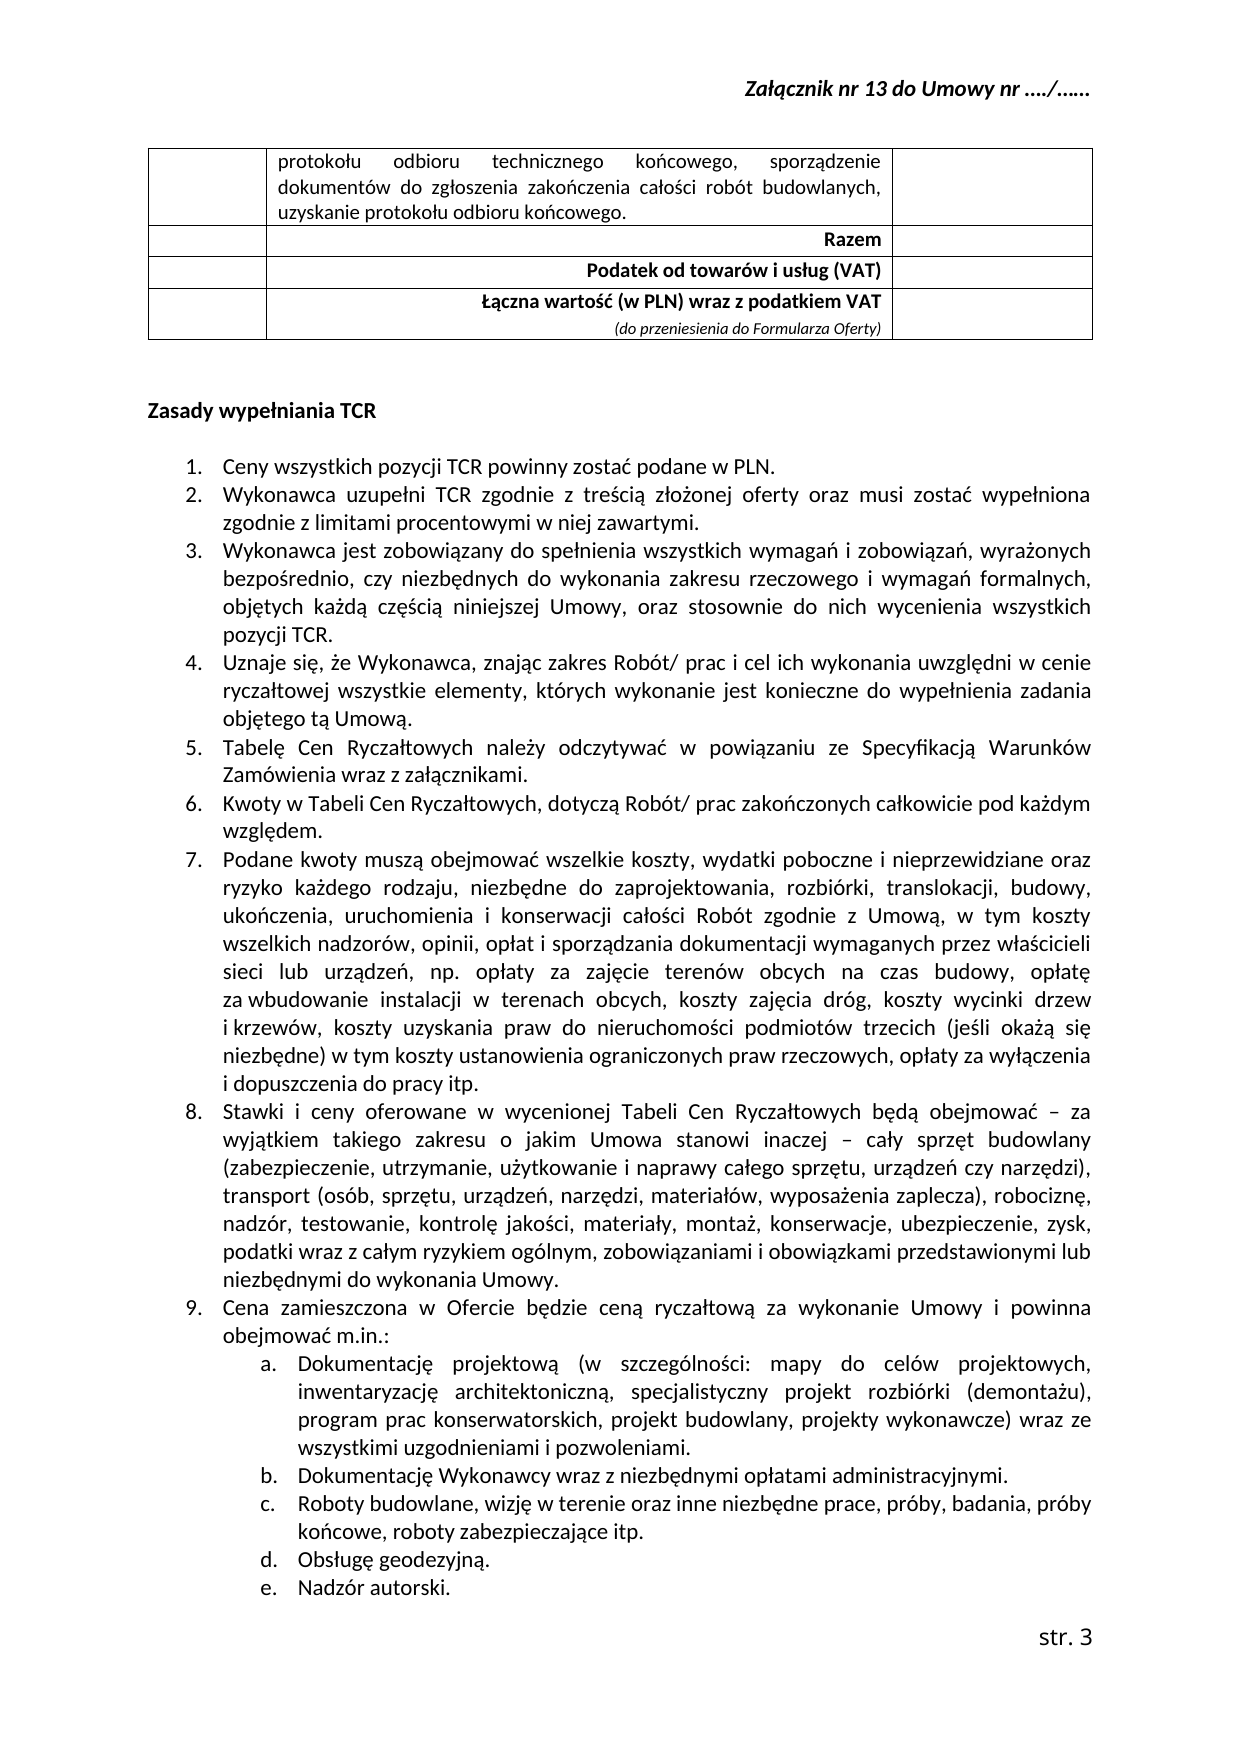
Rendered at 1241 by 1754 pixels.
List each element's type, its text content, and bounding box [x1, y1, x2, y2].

list Podane kwoty muszą obejmować wszelkie koszty, wydatki poboczne i nieprzewidziane oraz ryzyko każdego rodzaju, niezbędne do zaprojektowania, rozbiórki, translokacji, budowy, ukończenia, uruchomienia i konserwacji całości Robót zgodnie z Umową, w tym koszty wszelkich nadzorów, opinii, opłat i sporządzania dokumentacji wymaganych przez właścicieli sieci lub urządzeń, np. opłaty za zajęcie terenów obcych na czas budowy, opłatę za wbudowanie instalacji w terenach obcych, koszty zajęcia dróg, koszty wycinki drzew i krzewów, koszty uzyskania praw do nieruchomości podmiotów trzecich (jeśli okażą się niezbędne) w tym koszty ustanowienia ograniczonych praw rzeczowych, opłaty za wyłączenia i dopuszczenia do pracy itp. [185, 845, 1093, 1097]
list Nadzór autorski. [260, 1573, 1093, 1601]
list Kwoty w Tabeli Cen Ryczałtowych, dotyczą Robót/ prac zakończonych całkowicie pod każdym względem. [185, 789, 1093, 845]
list Dokumentację Wykonawcy wraz z niezbędnymi opłatami administracyjnymi. [260, 1461, 1093, 1489]
list Cena zamieszczona w Ofercie będzie ceną ryczałtową za wykonanie Umowy i powinna obejmować m.in.: [185, 1293, 1093, 1349]
list Wykonawca uzupełni TCR zgodnie z treścią złożonej oferty oraz musi zostać wypełniona zgodnie z limitami procentowymi w niej zawartymi. [185, 480, 1093, 536]
list Dokumentację projektową (w szczególności: mapy do celów projektowych, inwentaryzację architektoniczną, specjalistyczny projekt rozbiórki (demontażu), program prac konserwatorskich, projekt budowlany, projekty wykonawcze) wraz ze wszystkimi uzgodnieniami i pozwoleniami. [260, 1349, 1093, 1461]
table_cell [149, 226, 266, 256]
table_cell [893, 257, 1092, 287]
table_cell Razem [267, 226, 892, 256]
table_cell [149, 149, 266, 225]
table_cell Podatek od towarów i usług (VAT) [267, 257, 892, 287]
table_cell [893, 226, 1092, 256]
table_cell [893, 289, 1092, 339]
list Wykonawca jest zobowiązany do spełnienia wszystkich wymagań i zobowiązań, wyrażonych bezpośrednio, czy niezbędnych do wykonania zakresu rzeczowego i wymagań formalnych, objętych każdą częścią niniejszej Umowy, oraz stosownie do nich wycenienia wszystkich pozycji TCR. [185, 536, 1093, 648]
list Roboty budowlane, wizję w terenie oraz inne niezbędne prace, próby, badania, próby końcowe, roboty zabezpieczające itp. [260, 1489, 1093, 1545]
text Zasady wypełniania TCR [148, 396, 1093, 424]
list Tabelę Cen Ryczałtowych należy odczytywać w powiązaniu ze Specyfikacją Warunków Zamówienia wraz z załącznikami. [185, 733, 1093, 789]
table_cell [267, 149, 892, 225]
table_cell [149, 257, 266, 287]
table_cell [149, 289, 266, 339]
table_cell [893, 149, 1092, 225]
list Uznaje się, że Wykonawca, znając zakres Robót/ prac i cel ich wykonania uwzględni w cenie ryczałtowej wszystkie elementy, których wykonanie jest konieczne do wypełnienia zadania objętego tą Umową. [185, 648, 1093, 733]
list Ceny wszystkich pozycji TCR powinny zostać podane w PLN. [185, 452, 1093, 480]
table_cell Łączna wartość (w PLN) wraz z podatkiem VAT (do przeniesienia do Formularza Oferty) [267, 289, 892, 339]
list Obsługę geodezyjną. [260, 1545, 1093, 1573]
list Stawki i ceny oferowane w wycenionej Tabeli Cen Ryczałtowych będą obejmować – za wyjątkiem takiego zakresu o jakim Umowa stanowi inaczej – cały sprzęt budowlany (zabezpieczenie, utrzymanie, użytkowanie i naprawy całego sprzętu, urządzeń czy narzędzi), transport (osób, sprzętu, urządzeń, narzędzi, materiałów, wyposażenia zaplecza), robociznę, nadzór, testowanie, kontrolę jakości, materiały, montaż, konserwacje, ubezpieczenie, zysk, podatki wraz z całym ryzykiem ogólnym, zobowiązaniami i obowiązkami przedstawionymi lub niezbędnymi do wykonania Umowy. [185, 1097, 1093, 1293]
